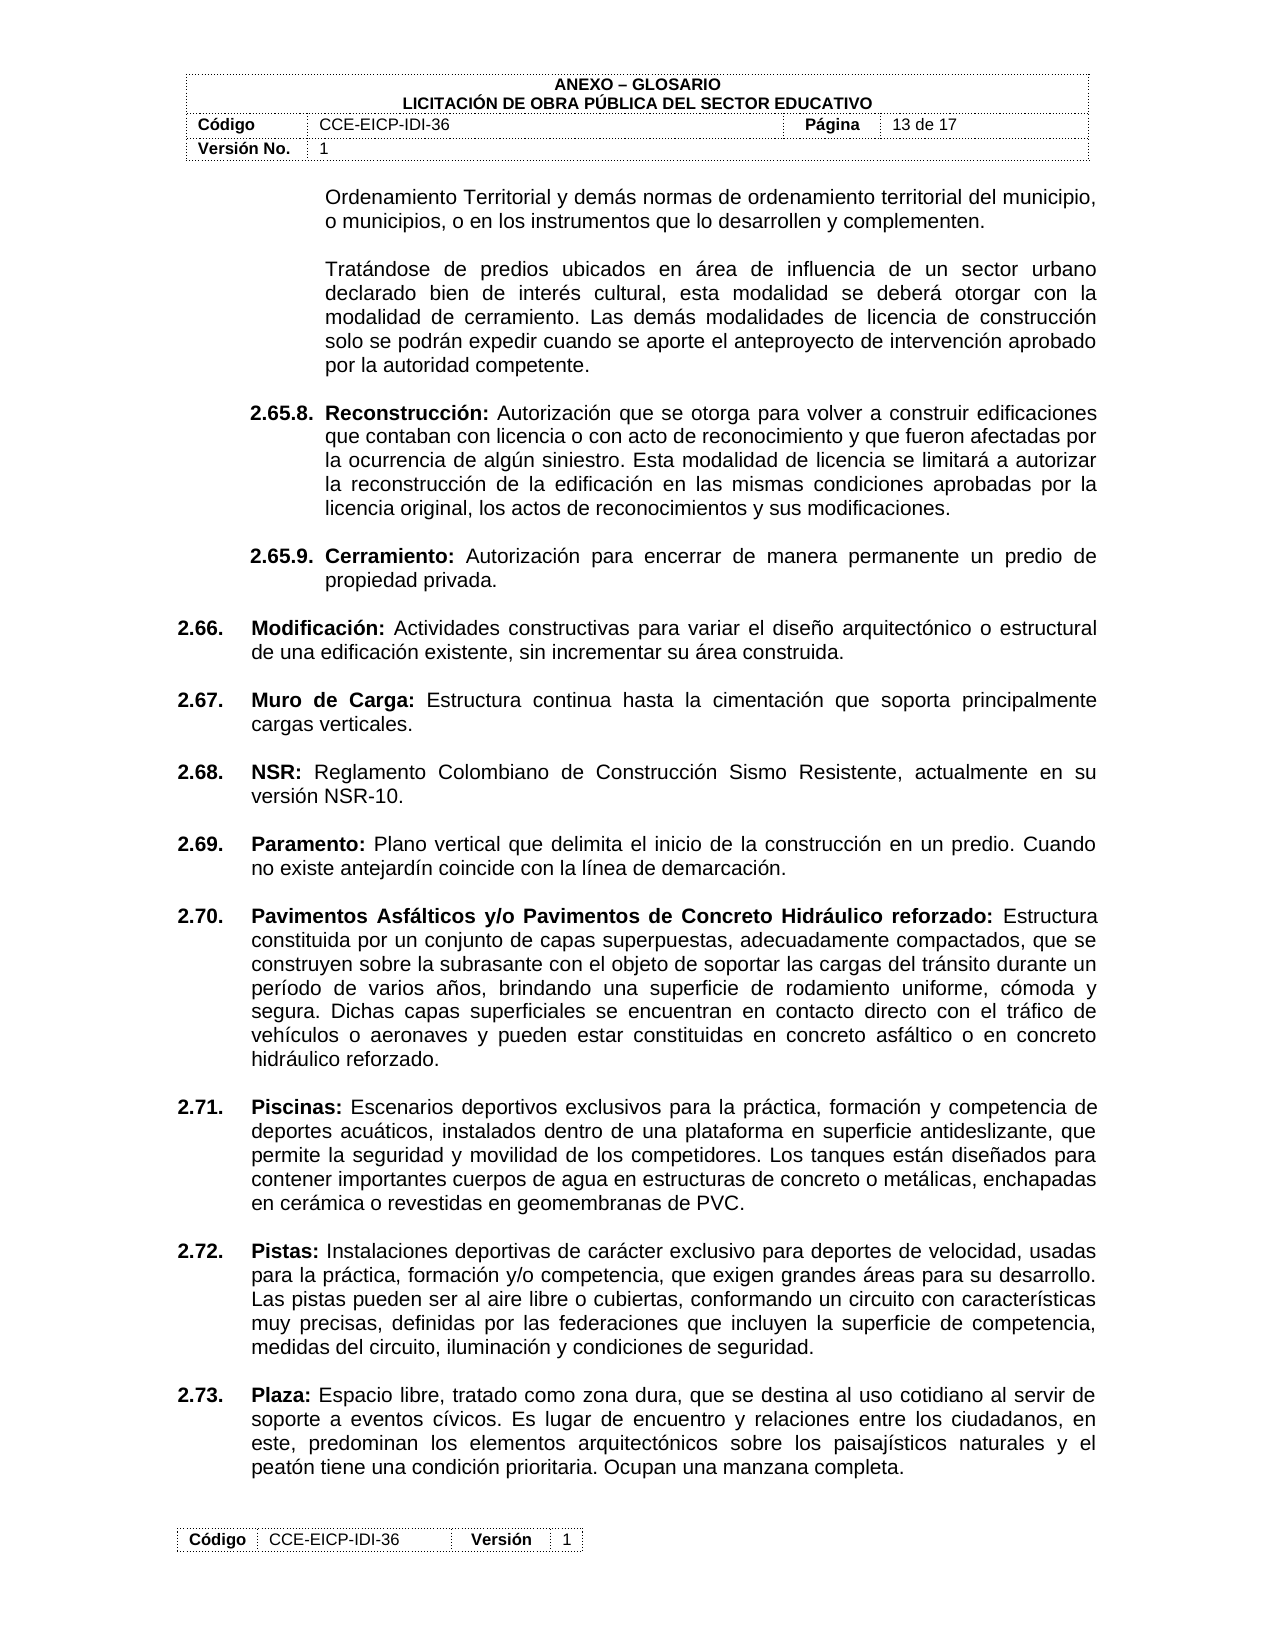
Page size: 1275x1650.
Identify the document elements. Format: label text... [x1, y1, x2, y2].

list NSR: Reglamento Colombiano de Construcción Sismo Resistente, actualmente en su versión NSR-10. [177, 760, 1098, 808]
list Reconstrucción: Autorización que se otorga para volver a construir edificaciones que contaban con licencia o con acto de reconocimiento y que fueron afectadas por la ocurrencia de algún siniestro. Esta modalidad de licencia se limitará a autorizar la reconstrucción de la edificación en las mismas condiciones aprobadas por la licencia original, los actos de reconocimientos y sus modificaciones. [250, 400, 1098, 520]
list Pavimentos Asfálticos y/o Pavimentos de Concreto Hidráulico reforzado: Estructura constituida por un conjunto de capas superpuestas, adecuadamente compactados, que se construyen sobre la subrasante con el objeto de soportar las cargas del tránsito durante un período de varios años, brindando una superficie de rodamiento uniforme, cómoda y segura. Dichas capas superficiales se encuentran en contacto directo con el tráfico de vehículos o aeronaves y pueden estar constituidas en concreto asfáltico o en concreto hidráulico reforzado. [177, 903, 1098, 1071]
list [325, 185, 1098, 233]
list Cerramiento: Autorización para encerrar de manera permanente un predio de propiedad privada. [250, 544, 1098, 592]
list Piscinas: Escenarios deportivos exclusivos para la práctica, formación y competencia de deportes acuáticos, instalados dentro de una plataforma en superficie antideslizante, que permite la seguridad y movilidad de los competidores. Los tanques están diseñados para contener importantes cuerpos de agua en estructuras de concreto o metálicas, enchapadas en cerámica o revestidas en geomembranas de PVC. [177, 1095, 1098, 1215]
list Tratándose de predios ubicados en área de influencia de un sector urbano declarado bien de interés cultural, esta modalidad se deberá otorgar con la modalidad de cerramiento. Las demás modalidades de licencia de construcción solo se podrán expedir cuando se aporte el anteproyecto de intervención aprobado por la autoridad competente. [325, 257, 1098, 376]
list Plaza: Espacio libre, tratado como zona dura, que se destina al uso cotidiano al servir de soporte a eventos cívicos. Es lugar de encuentro y relaciones entre los ciudadanos, en este, predominan los elementos arquitectónicos sobre los paisajísticos naturales y el peatón tiene una condición prioritaria. Ocupan una manzana completa. [177, 1383, 1098, 1478]
list Paramento: Plano vertical que delimita el inicio de la construcción en un predio. Cuando no existe antejardín coincide con la línea de demarcación. [177, 832, 1098, 879]
list Modificación: Actividades constructivas para variar el diseño arquitectónico o estructural de una edificación existente, sin incrementar su área construida. [177, 616, 1098, 664]
list Muro de Carga: Estructura continua hasta la cimentación que soporta principalmente cargas verticales. [177, 688, 1098, 736]
list Pistas: Instalaciones deportivas de carácter exclusivo para deportes de velocidad, usadas para la práctica, formación y/o competencia, que exigen grandes áreas para su desarrollo. Las pistas pueden ser al aire libre o cubiertas, conformando un circuito con características muy precisas, definidas por las federaciones que incluyen la superficie de competencia, medidas del circuito, iluminación y condiciones de seguridad. [177, 1239, 1098, 1359]
